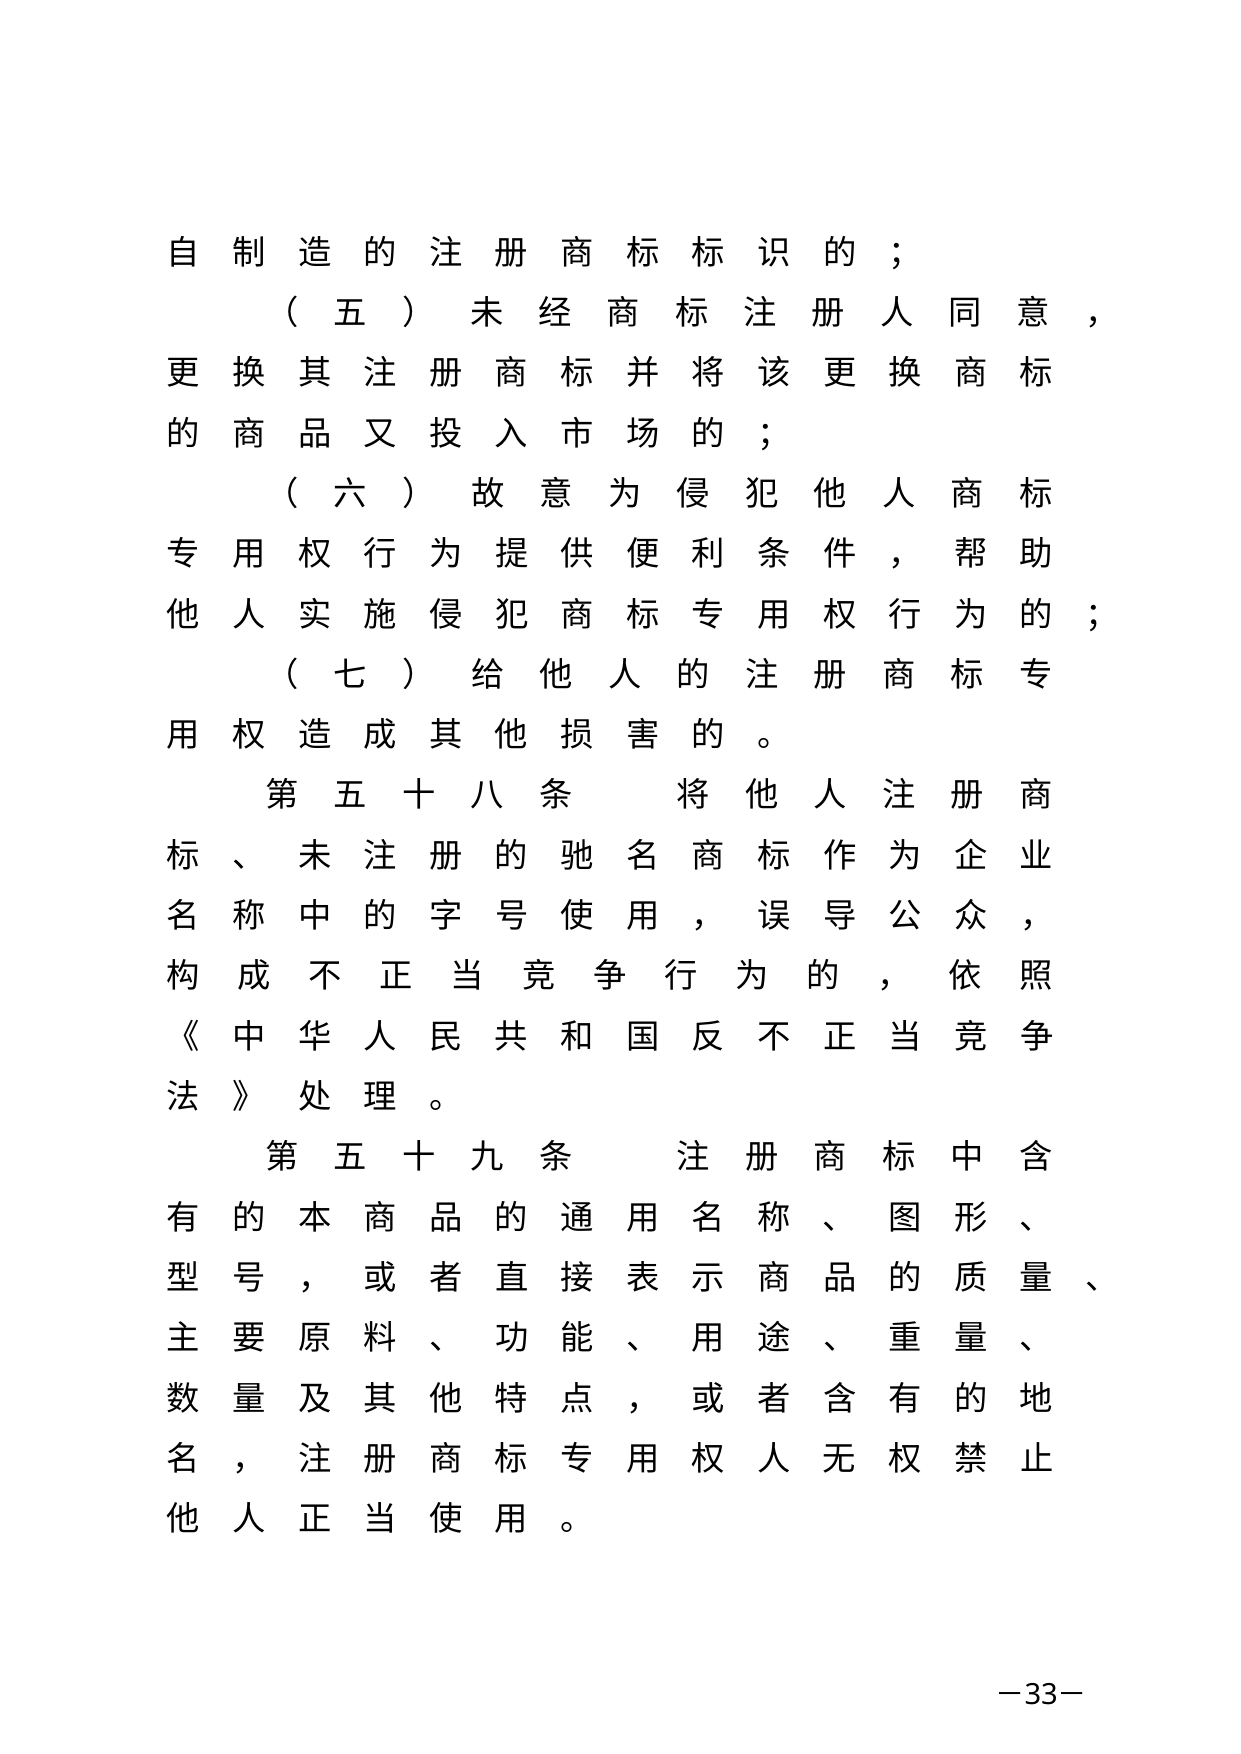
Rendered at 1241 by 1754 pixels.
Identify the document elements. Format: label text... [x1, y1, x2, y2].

text （六）故意为侵犯他人商标专用权行为提供便利条件，帮助他人实施侵犯商标专用权行为的； [167, 461, 1085, 642]
text （五）未经商标注册人同意，更换其注册商标并将该更换商标的商品又投入市场的； [167, 280, 1085, 461]
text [167, 219, 1085, 280]
text 第五十九条 注册商标中含有的本商品的通用名称、图形、型号，或者直接表示商品的质量、主要原料、功能、用途、重量、数量及其他特点，或者含有的地名，注册商标专用权人无权禁止他人正当使用。 [167, 1124, 1085, 1546]
text 第五十八条 将他人注册商标、未注册的驰名商标作为企业名称中的字号使用，误导公众，构成不正当竞争行为的，依照《中华人民共和国反不正当竞争法》处理。 [167, 762, 1085, 1124]
text （七）给他人的注册商标专用权造成其他损害的。 [167, 642, 1085, 762]
